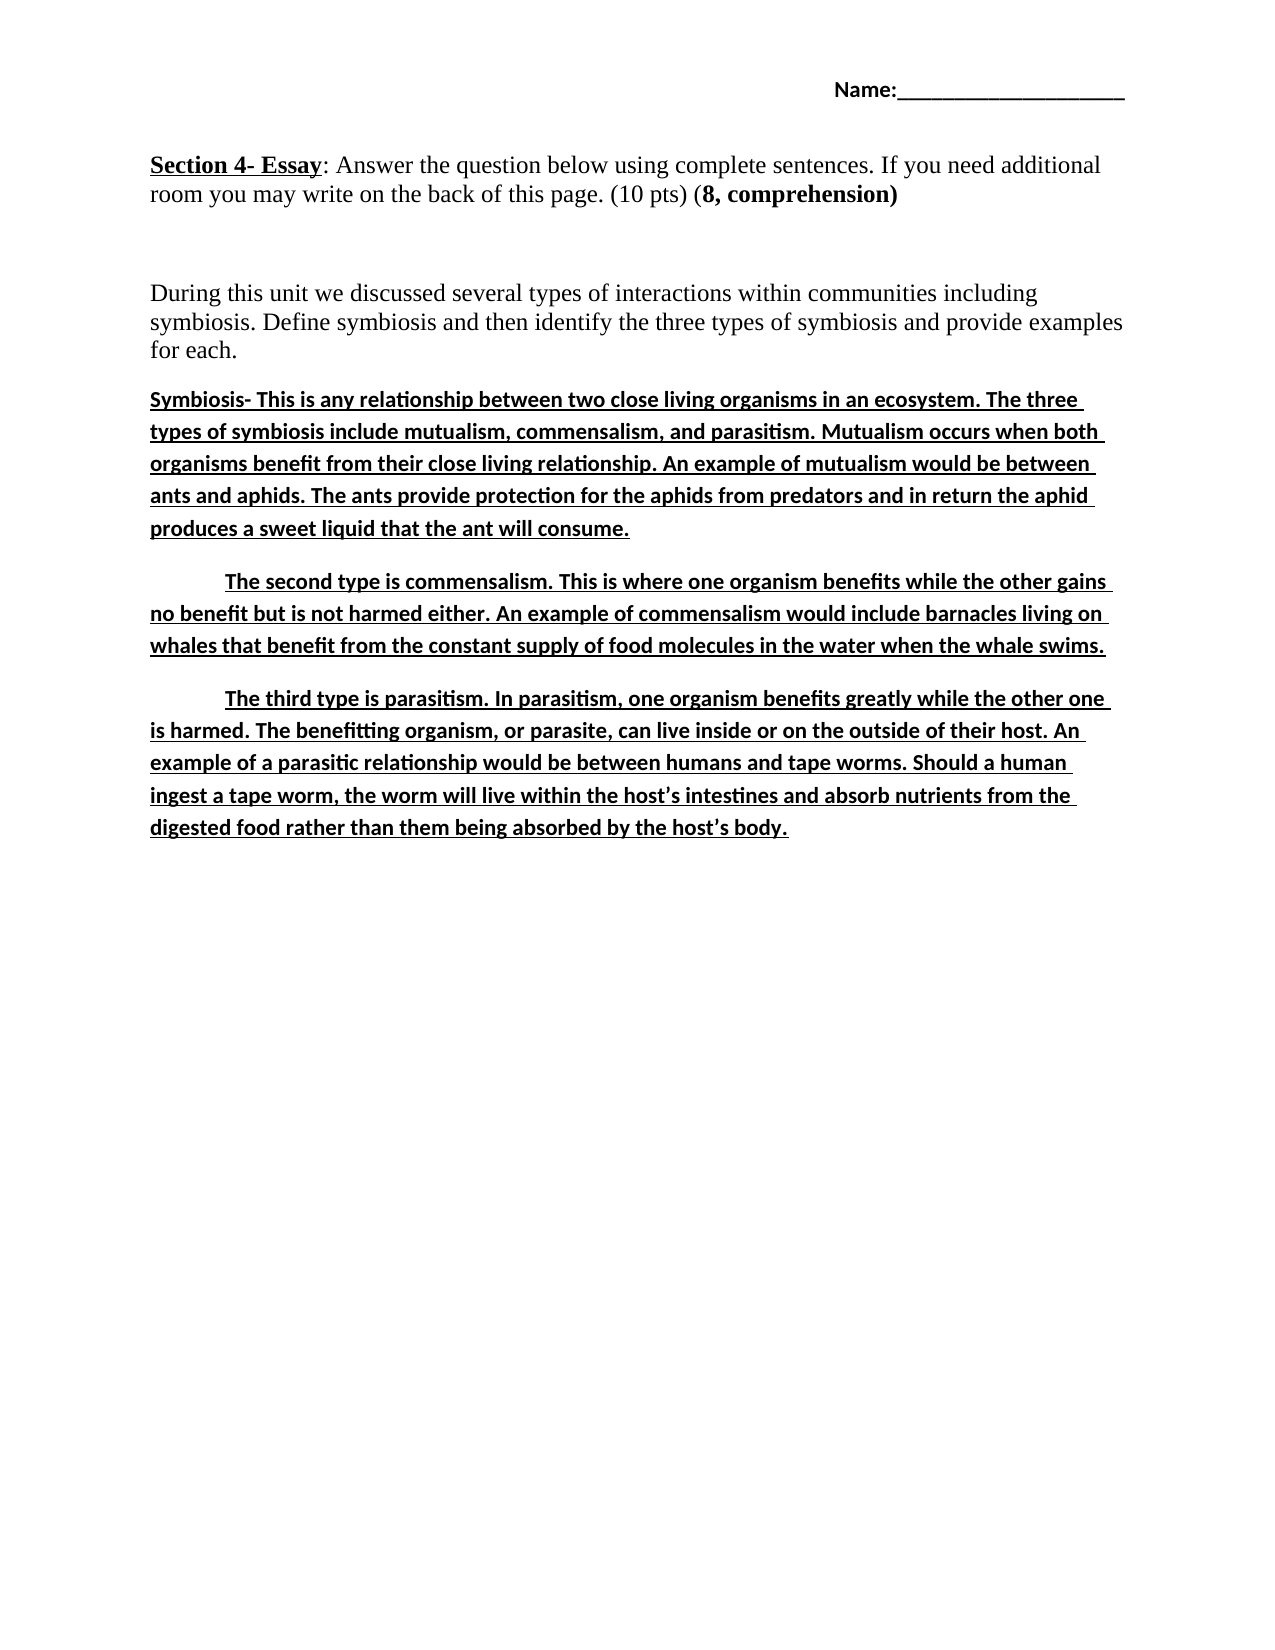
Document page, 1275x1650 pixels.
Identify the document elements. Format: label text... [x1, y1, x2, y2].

text The second type is commensalism. This is where one organism benefits while the other gains no benefit but is not harmed either. An example of commensalism would include barnacles living on whales that benefit from the constant supply of food molecules in the water when the whale swims. [150, 567, 1125, 659]
text Section 4- Essay: Answer the question below using complete sentences. If you need additional room you may write on the back of this page. (10 pts) (8, comprehension) [150, 150, 1125, 207]
text The third type is parasitism. In parasitism, one organism benefits greatly while the other one is harmed. The benefitting organism, or parasite, can live inside or on the outside of their host. An example of a parasitic relationship would be between humans and tape worms. Should a human ingest a tape worm, the worm will live within the host’s intestines and absorb nutrients from the digested food rather than them being absorbed by the host’s body. [150, 684, 1125, 841]
text Symbiosis- This is any relationship between two close living organisms in an ecosystem. The three types of symbiosis include mutualism, commensalism, and parasitism. Mutualism occurs when both organisms benefit from their close living relationship. An example of mutualism would be between ants and aphids. The ants provide protection for the aphids from predators and in return the aphid produces a sweet liquid that the ant will consume. [150, 385, 1125, 542]
text During this unit we discussed several types of interactions within communities including symbiosis. Define symbiosis and then identify the three types of symbiosis and provide examples for each. [150, 278, 1125, 364]
